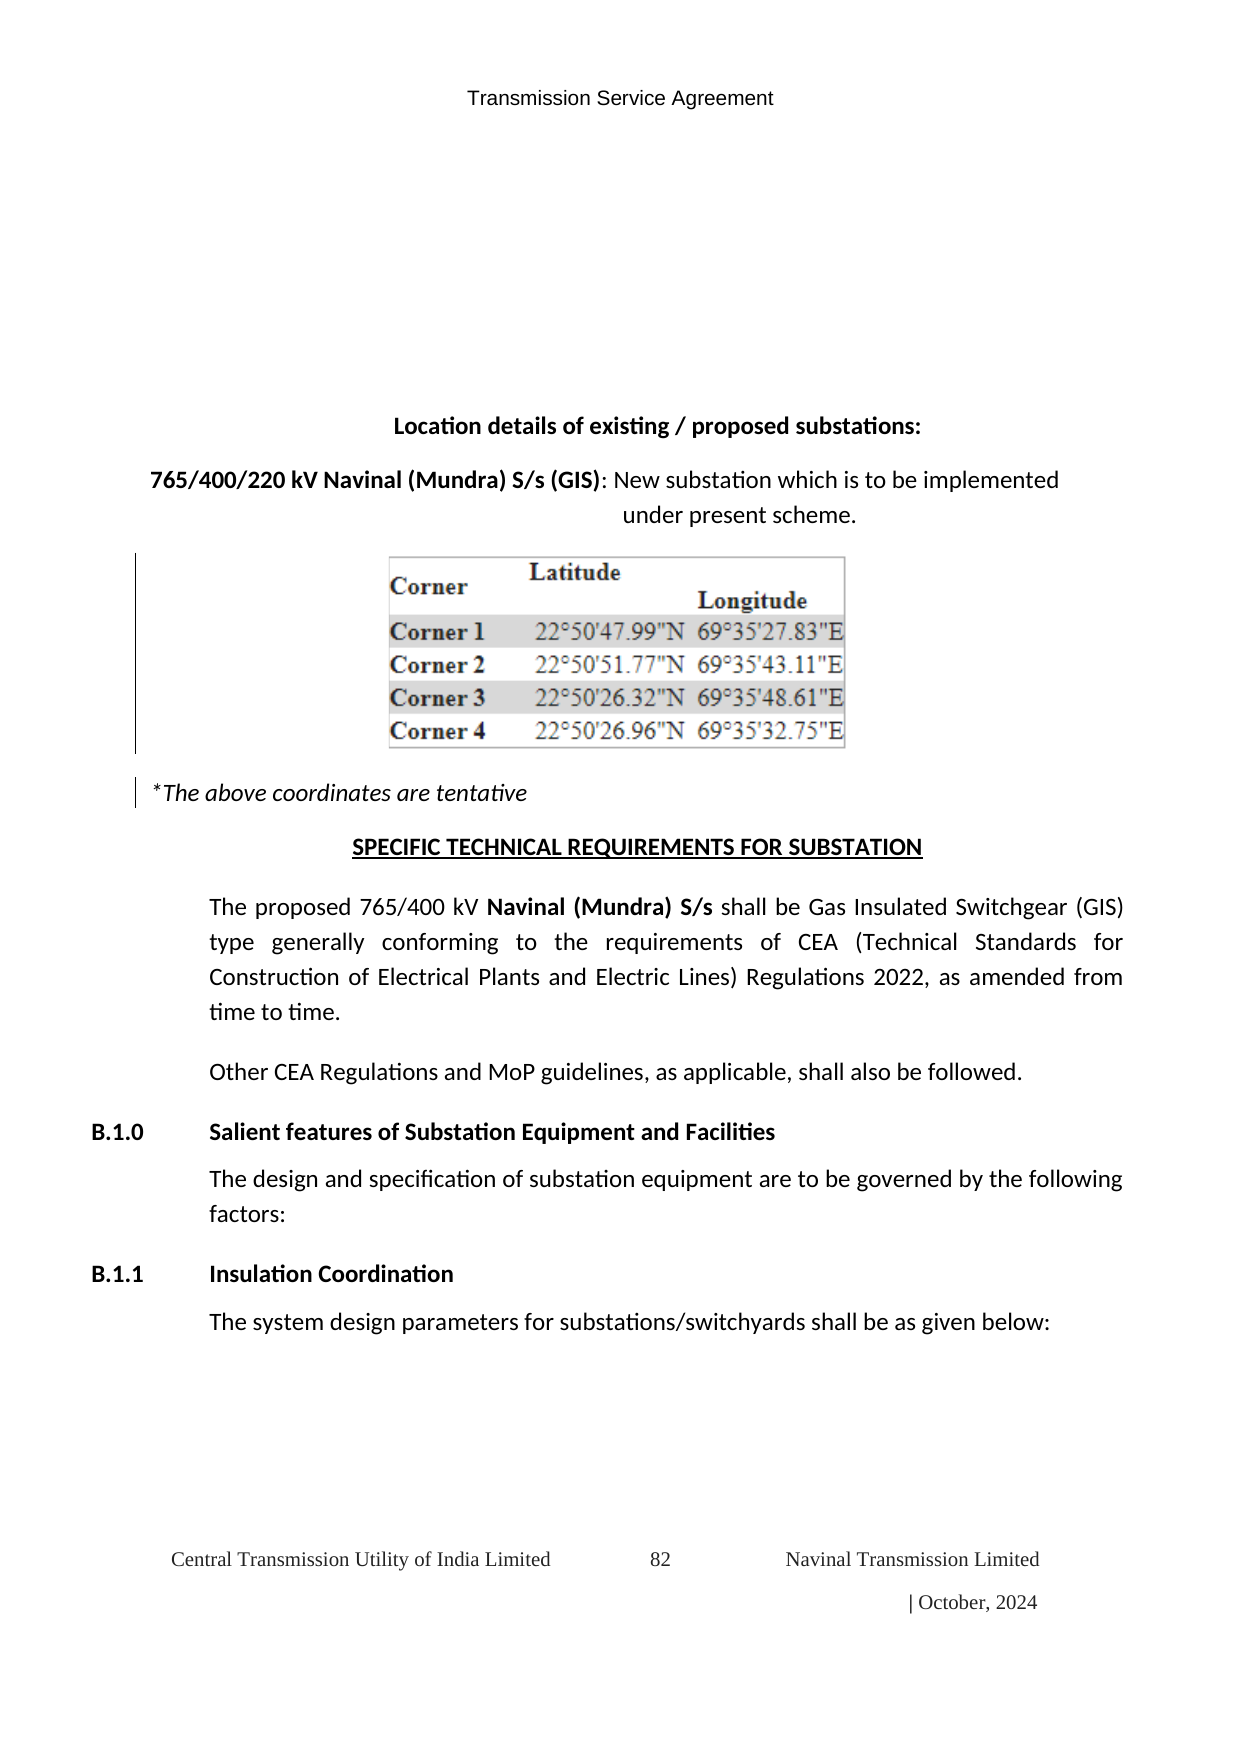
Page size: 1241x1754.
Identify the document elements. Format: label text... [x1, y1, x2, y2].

text The proposed 765/400 kV Navinal (Mundra) S/s shall be Gas Insulated Switchgear (GIS) type generally conforming to the requirements of CEA (Technical Standards for Construction of Electrical Plants and Electric Lines) Regulations 2022, as amended from time to time. [209, 891, 1124, 1027]
text B.1.0 Salient features of Substation Equipment and Facilities [91, 1116, 1124, 1147]
text The system design parameters for substations/switchyards shall be as given below: [209, 1306, 1124, 1337]
text Other CEA Regulations and MoP guidelines, as applicable, shall also be followed. [209, 1056, 1124, 1087]
text 765/400/220 kV Navinal (Mundra) S/s (GIS): New substation which is to be implemented under present scheme. [150, 464, 1090, 529]
text SPECIFIC TECHNICAL REQUIREMENTS FOR SUBSTATION [150, 831, 1124, 862]
text The design and specification of substation equipment are to be governed by the following factors: [209, 1163, 1124, 1229]
text Location details of existing / proposed substations: [225, 410, 1090, 441]
text *The above coordinates are tentative [150, 777, 1090, 808]
text B.1.1 Insulation Coordination [91, 1258, 1124, 1289]
picture [388, 552, 852, 755]
